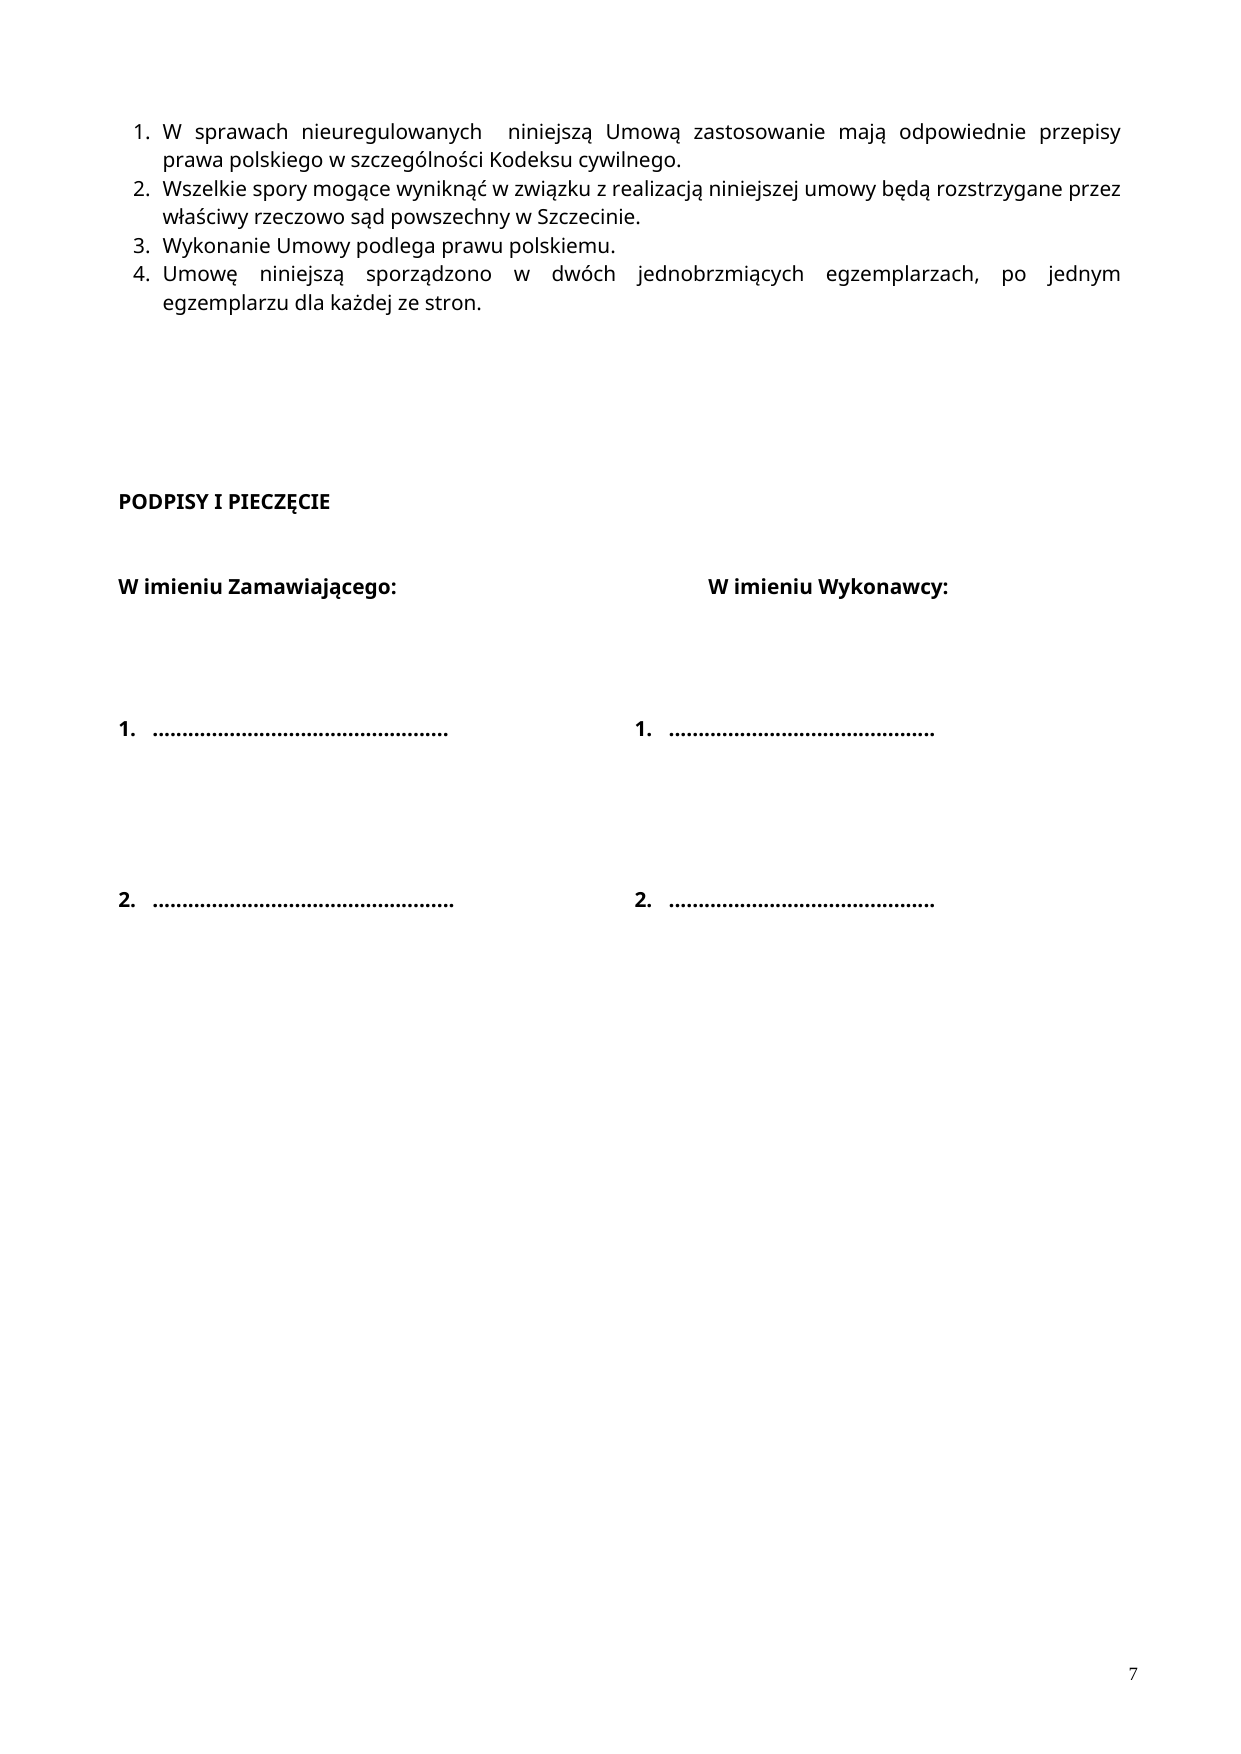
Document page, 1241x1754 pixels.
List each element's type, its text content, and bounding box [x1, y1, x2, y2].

list Umowę niniejszą sporządzono w dwóch jednobrzmiących egzemplarzach, po jednym egzemplarzu dla każdej ze stron. [133, 259, 1122, 316]
list Wszelkie spory mogące wyniknąć w związku z realizacją niniejszej umowy będą rozstrzygane przez właściwy rzeczowo sąd powszechny w Szczecinie. [133, 174, 1122, 231]
text 2. ................................................... 2. ............................................. [118, 885, 1122, 913]
list Wykonanie Umowy podlega prawu polskiemu. [133, 231, 1122, 259]
text PODPISY I PIECZĘCIE [118, 487, 1122, 515]
text W imieniu Zamawiającego: W imieniu Wykonawcy: [118, 572, 1122, 601]
text 1. .................................................. 1. ............................................. [118, 714, 1122, 743]
list W sprawach nieuregulowanych niniejszą Umową zastosowanie mają odpowiednie przepisy prawa polskiego w szczególności Kodeksu cywilnego. [133, 117, 1122, 174]
